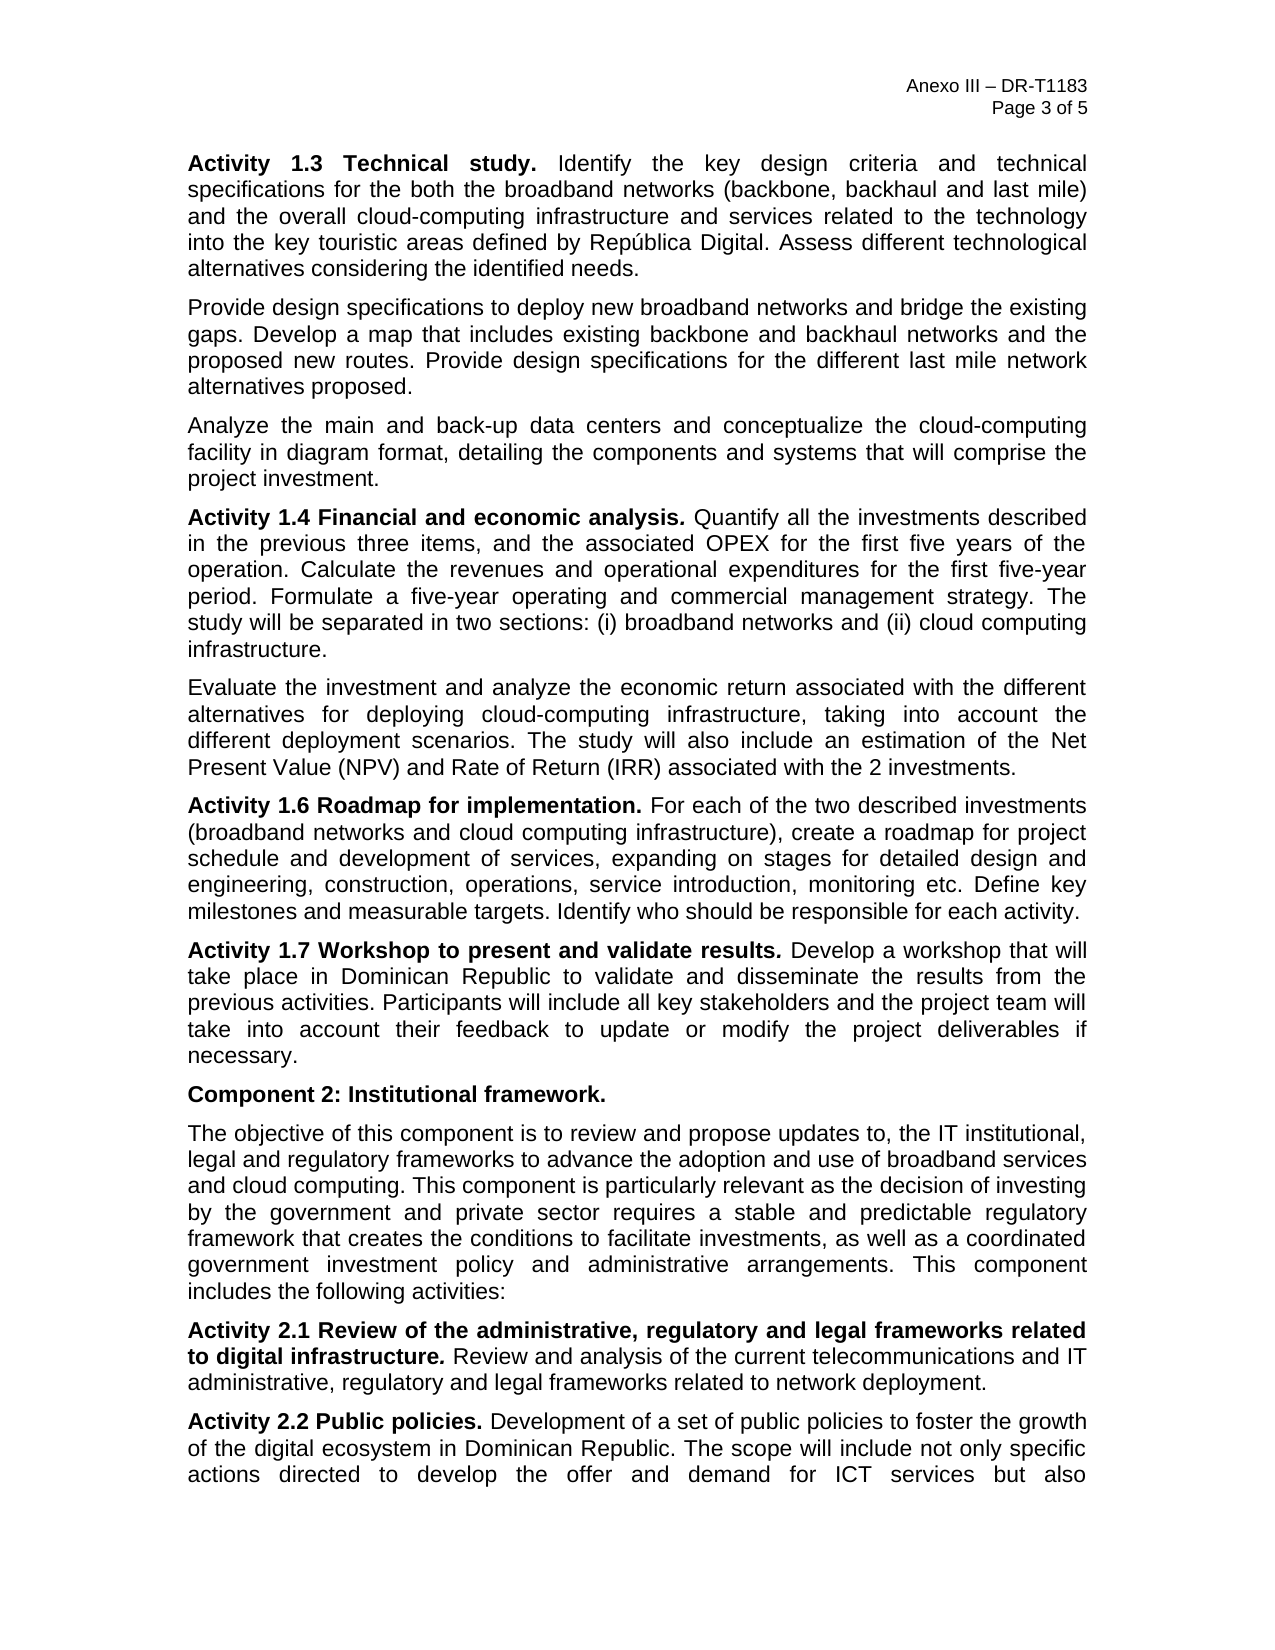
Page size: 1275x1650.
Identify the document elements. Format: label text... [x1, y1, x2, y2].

list Activity 2.1 Review of the administrative, regulatory and legal frameworks related to digital infrastructure. Review and analysis of the current telecommunications and IT administrative, regulatory and legal frameworks related to network deployment. [187, 1317, 1087, 1396]
list Activity 1.6 Roadmap for implementation. For each of the two described investments (broadband networks and cloud computing infrastructure), create a roadmap for project schedule and development of services, expanding on stages for detailed design and engineering, construction, operations, service introduction, monitoring etc. Define key milestones and measurable targets. Identify who should be responsible for each activity. [187, 792, 1087, 924]
list Activity 1.4 Financial and economic analysis. Quantify all the investments described in the previous three items, and the associated OPEX for the first five years of the operation. Calculate the revenues and operational expenditures for the first five-year period. Formulate a five-year operating and commercial management strategy. The study will be separated in two sections: (i) broadband networks and (ii) cloud computing infrastructure. [187, 504, 1087, 662]
list Evaluate the investment and analyze the economic return associated with the different alternatives for deploying cloud-computing infrastructure, taking into account the different deployment scenarios. The study will also include an estimation of the Net Present Value (NPV) and Rate of Return (IRR) associated with the 2 investments. [187, 674, 1087, 780]
list Component 2: Institutional framework. [187, 1081, 1087, 1107]
list Activity 1.7 Workshop to present and validate results. Develop a workshop that will take place in Dominican Republic to validate and disseminate the results from the previous activities. Participants will include all key stakeholders and the project team will take into account their feedback to update or modify the project deliverables if necessary. [187, 937, 1087, 1068]
list Provide design specifications to deploy new broadband networks and bridge the existing gaps. Develop a map that includes existing backbone and backhaul networks and the proposed new routes. Provide design specifications for the different last mile network alternatives proposed. [187, 294, 1087, 400]
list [187, 1408, 1087, 1487]
list Activity 1.3 Technical study. Identify the key design criteria and technical specifications for the both the broadband networks (backbone, backhaul and last mile) and the overall cloud-computing infrastructure and services related to the technology into the key touristic areas defined by República Digital. Assess different technological alternatives considering the identified needs. [187, 150, 1087, 282]
list The objective of this component is to review and propose updates to, the IT institutional, legal and regulatory frameworks to advance the adoption and use of broadband services and cloud computing. This component is particularly relevant as the decision of investing by the government and private sector requires a stable and predictable regulatory framework that creates the conditions to facilitate investments, as well as a coordinated government investment policy and administrative arrangements. This component includes the following activities: [187, 1120, 1087, 1304]
list Analyze the main and back-up data centers and conceptualize the cloud-computing facility in diagram format, detailing the components and systems that will comprise the project investment. [187, 412, 1087, 491]
